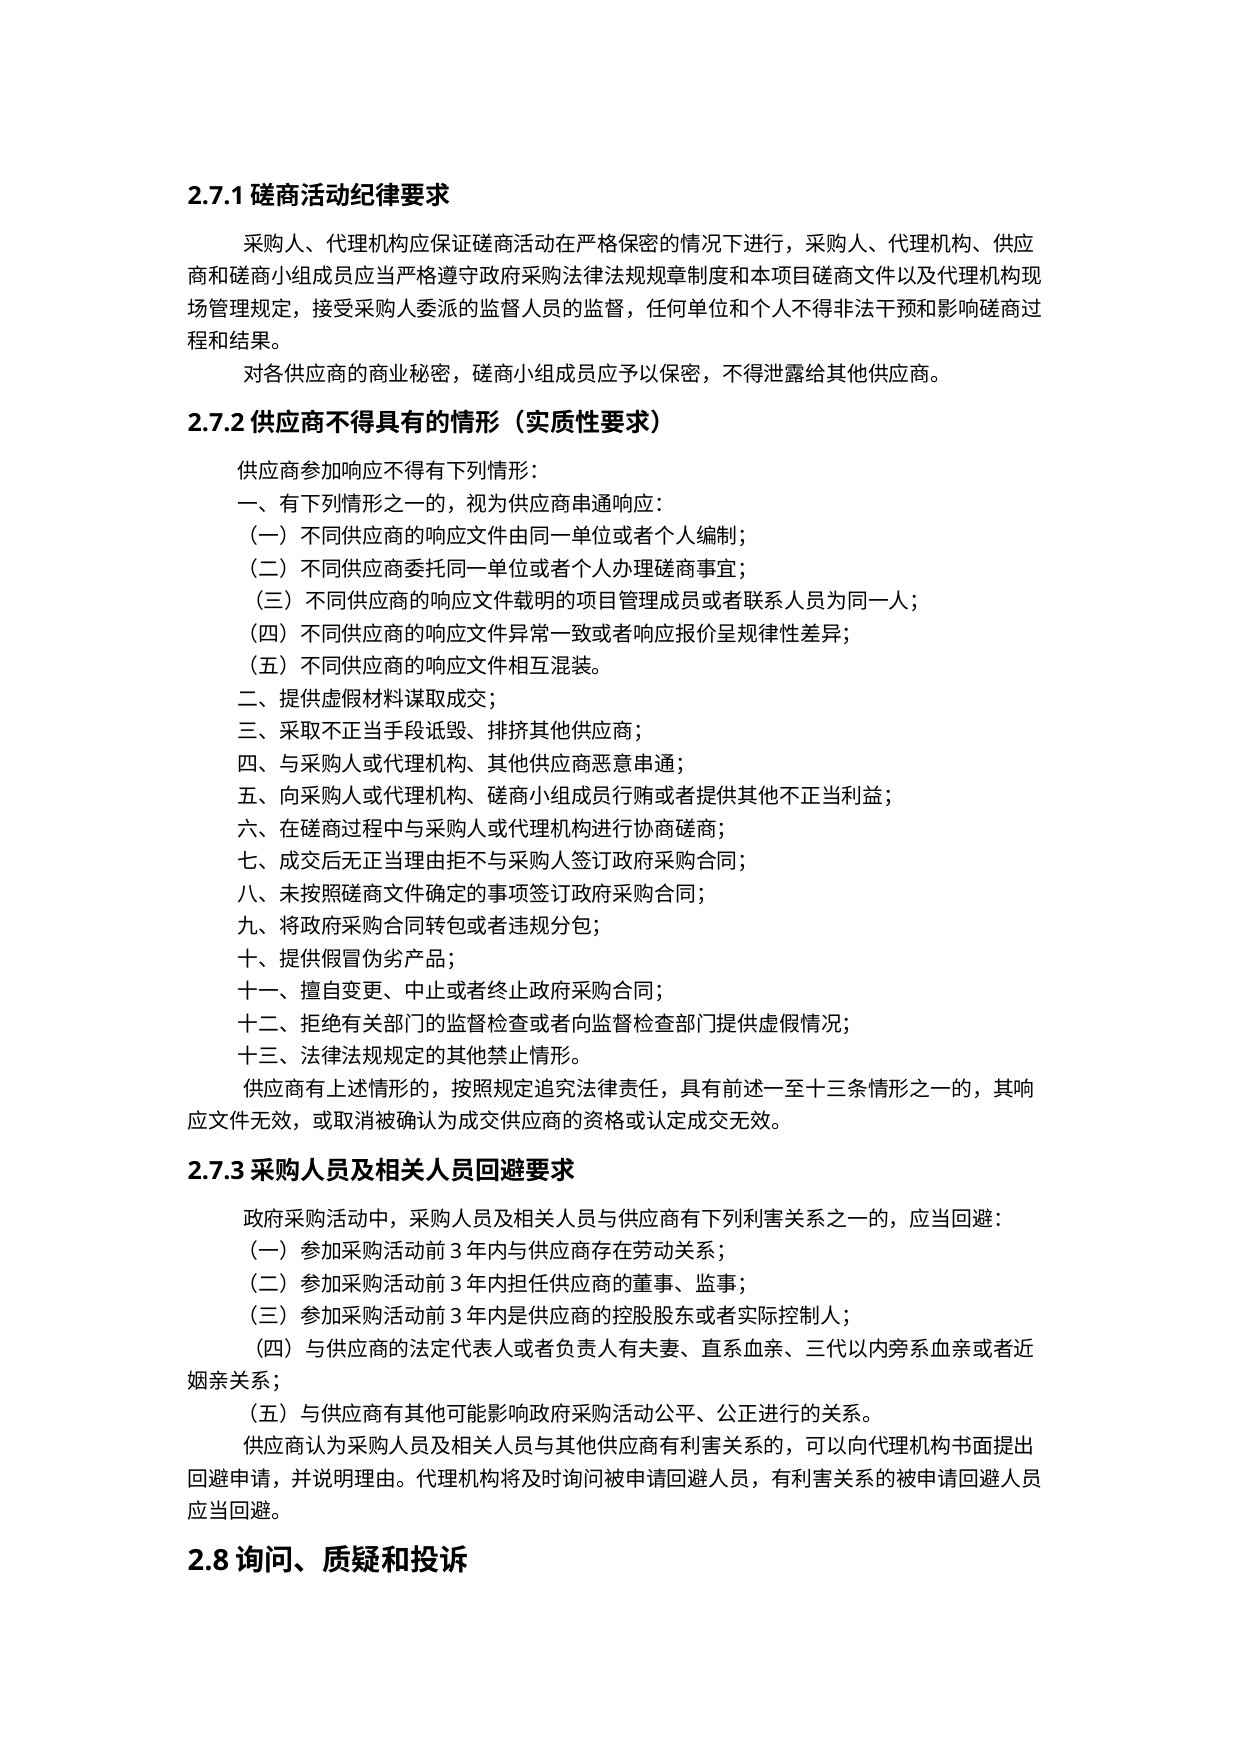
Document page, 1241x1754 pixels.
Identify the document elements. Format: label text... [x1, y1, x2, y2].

text 十二、拒绝有关部门的监督检查或者向监督检查部门提供虚假情况； [187, 1007, 1053, 1039]
text （一）不同供应商的响应文件由同一单位或者个人编制； [187, 519, 1053, 552]
text 十、提供假冒伪劣产品； [187, 942, 1053, 974]
text 四、与采购人或代理机构、其他供应商恶意串通； [187, 747, 1053, 779]
text 七、成交后无正当理由拒不与采购人签订政府采购合同； [187, 844, 1053, 877]
text （四）不同供应商的响应文件异常一致或者响应报价呈规律性差异； [187, 617, 1053, 649]
text 2.8询问、质疑和投诉 [187, 1527, 1053, 1592]
text 政府采购活动中，采购人员及相关人员与供应商有下列利害关系之一的，应当回避： [187, 1202, 1053, 1234]
text （一）参加采购活动前3年内与供应商存在劳动关系； [187, 1234, 1053, 1267]
text 2.7.1磋商活动纪律要求 [187, 162, 1053, 227]
text 2.7.2供应商不得具有的情形（实质性要求） [187, 389, 1053, 454]
text （四）与供应商的法定代表人或者负责人有夫妻、直系血亲、三代以内旁系血亲或者近姻亲关系； [187, 1332, 1053, 1397]
text 三、采取不正当手段诋毁、排挤其他供应商； [187, 714, 1053, 747]
text （三）不同供应商的响应文件载明的项目管理成员或者联系人员为同一人； [187, 584, 1053, 617]
text 一、有下列情形之一的，视为供应商串通响应： [187, 487, 1053, 519]
text 八、未按照磋商文件确定的事项签订政府采购合同； [187, 877, 1053, 909]
text （五）与供应商有其他可能影响政府采购活动公平、公正进行的关系。 [187, 1397, 1053, 1429]
text 九、将政府采购合同转包或者违规分包； [187, 909, 1053, 942]
text （三）参加采购活动前3年内是供应商的控股股东或者实际控制人； [187, 1299, 1053, 1332]
text 采购人、代理机构应保证磋商活动在严格保密的情况下进行，采购人、代理机构、供应商和磋商小组成员应当严格遵守政府采购法律法规规章制度和本项目磋商文件以及代理机构现场管理规定，接受采购人委派的监督人员的监督，任何单位和个人不得非法干预和影响磋商过程和结果。 [187, 227, 1053, 357]
text （二）不同供应商委托同一单位或者个人办理磋商事宜； [187, 552, 1053, 584]
text 供应商参加响应不得有下列情形： [187, 454, 1053, 487]
text 供应商有上述情形的，按照规定追究法律责任，具有前述一至十三条情形之一的，其响应文件无效，或取消被确认为成交供应商的资格或认定成交无效。 [187, 1072, 1053, 1137]
text 十三、法律法规规定的其他禁止情形。 [187, 1039, 1053, 1072]
text 五、向采购人或代理机构、磋商小组成员行贿或者提供其他不正当利益； [187, 779, 1053, 812]
text 二、提供虚假材料谋取成交； [187, 682, 1053, 714]
text （五）不同供应商的响应文件相互混装。 [187, 649, 1053, 682]
text 对各供应商的商业秘密，磋商小组成员应予以保密，不得泄露给其他供应商。 [187, 357, 1053, 389]
text （二）参加采购活动前3年内担任供应商的董事、监事； [187, 1267, 1053, 1299]
text 六、在磋商过程中与采购人或代理机构进行协商磋商； [187, 812, 1053, 844]
text 供应商认为采购人员及相关人员与其他供应商有利害关系的，可以向代理机构书面提出回避申请，并说明理由。代理机构将及时询问被申请回避人员，有利害关系的被申请回避人员应当回避。 [187, 1429, 1053, 1527]
text 2.7.3采购人员及相关人员回避要求 [187, 1137, 1053, 1202]
text 十一、擅自变更、中止或者终止政府采购合同； [187, 974, 1053, 1007]
